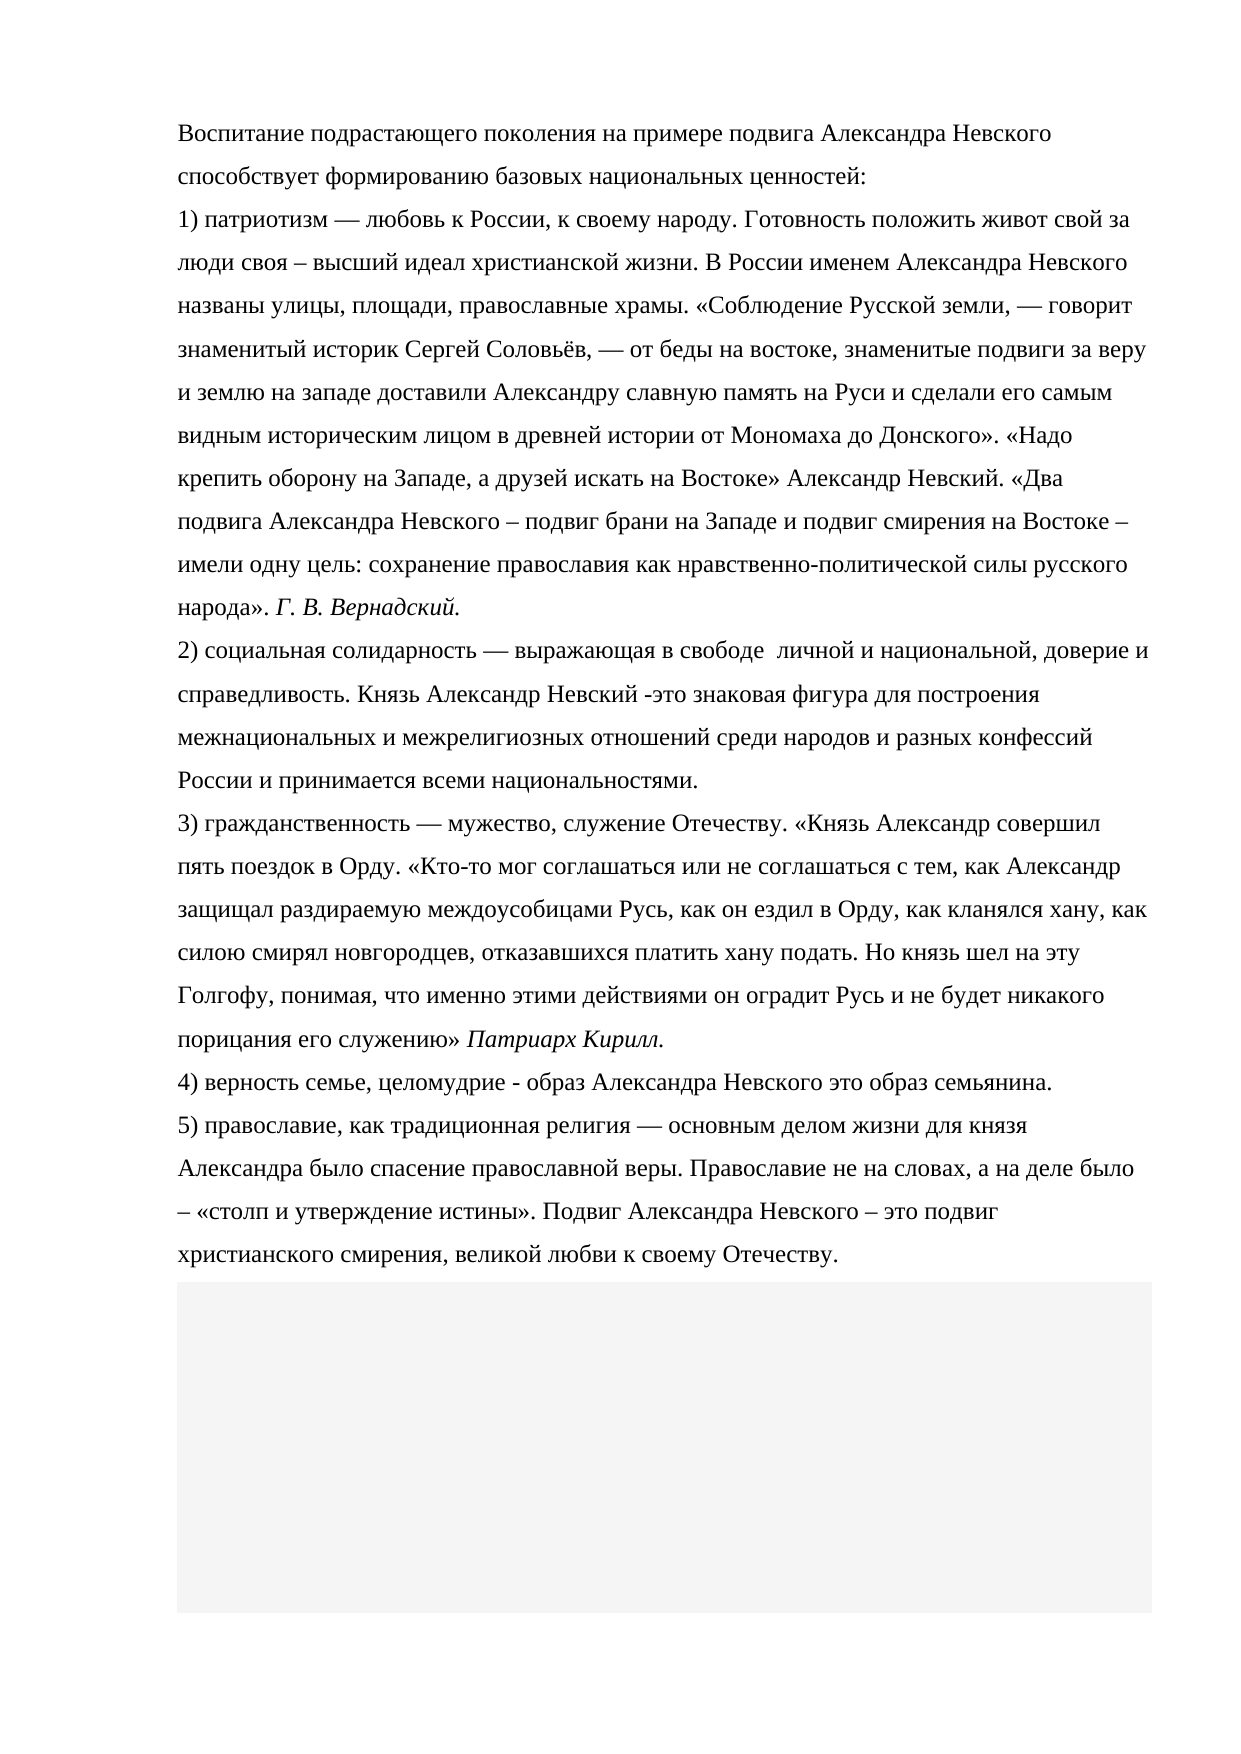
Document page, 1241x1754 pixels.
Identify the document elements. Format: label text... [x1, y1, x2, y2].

text 5) православие, как традиционная религия — основным делом жизни для князя Александра было спасение православной веры. Православие не на словах, а на деле было – «столп и утверждение истины». Подвиг Александра Невского – это подвиг христианского смирения, великой любви к своему Отечеству. [177, 1110, 1152, 1268]
text 2) социальная солидарность — выражающая в свободе личной и национальной, доверие и справедливость. Князь Александр Невский -это знаковая фигура для построения межнациональных и межрелигиозных отношений среди народов и разных конфессий России и принимается всеми национальностями. [177, 636, 1152, 794]
text 4) верность семье, целомудрие - образ Александра Невского это образ семьянина. [177, 1067, 1152, 1096]
text 1) патриотизм — любовь к России, к своему народу. Готовность положить живот свой за люди своя – высший идеал христианской жизни. В России именем Александра Невского названы улицы, площади, православные храмы. «Соблюдение Русской земли, — говорит знаменитый историк Сергей Соловьёв, — от беды на востоке, знаменитые подвиги за веру и землю на западе доставили Александру славную память на Руси и сделали его самым видным историческим лицом в древней истории от Мономаха до Донского». «Надо крепить оборону на Западе, а друзей искать на Востоке» Александр Невский. «Два подвига Александра Невского – подвиг брани на Западе и подвиг смирения на Востоке – имели одну цель: сохранение православия как нравственно-политической силы русского народа». Г. В. Вернадский. [177, 204, 1152, 621]
text Воспитание подрастающего поколения на примере подвига Александра Невского способствует формированию базовых национальных ценностей: [177, 118, 1152, 190]
text 3) гражданственность — мужество, служение Отечеству. «Князь Александр совершил пять поездок в Орду. «Кто-то мог соглашаться или не соглашаться с тем, как Александр защищал раздираемую междоусобицами Русь, как он ездил в Орду, как кланялся хану, как силою смирял новгородцев, отказавшихся платить хану подать. Но князь шел на эту Голгофу, понимая, что именно этими действиями он оградит Русь и не будет никакого порицания его служению» Патриарх Кирилл. [177, 808, 1152, 1052]
